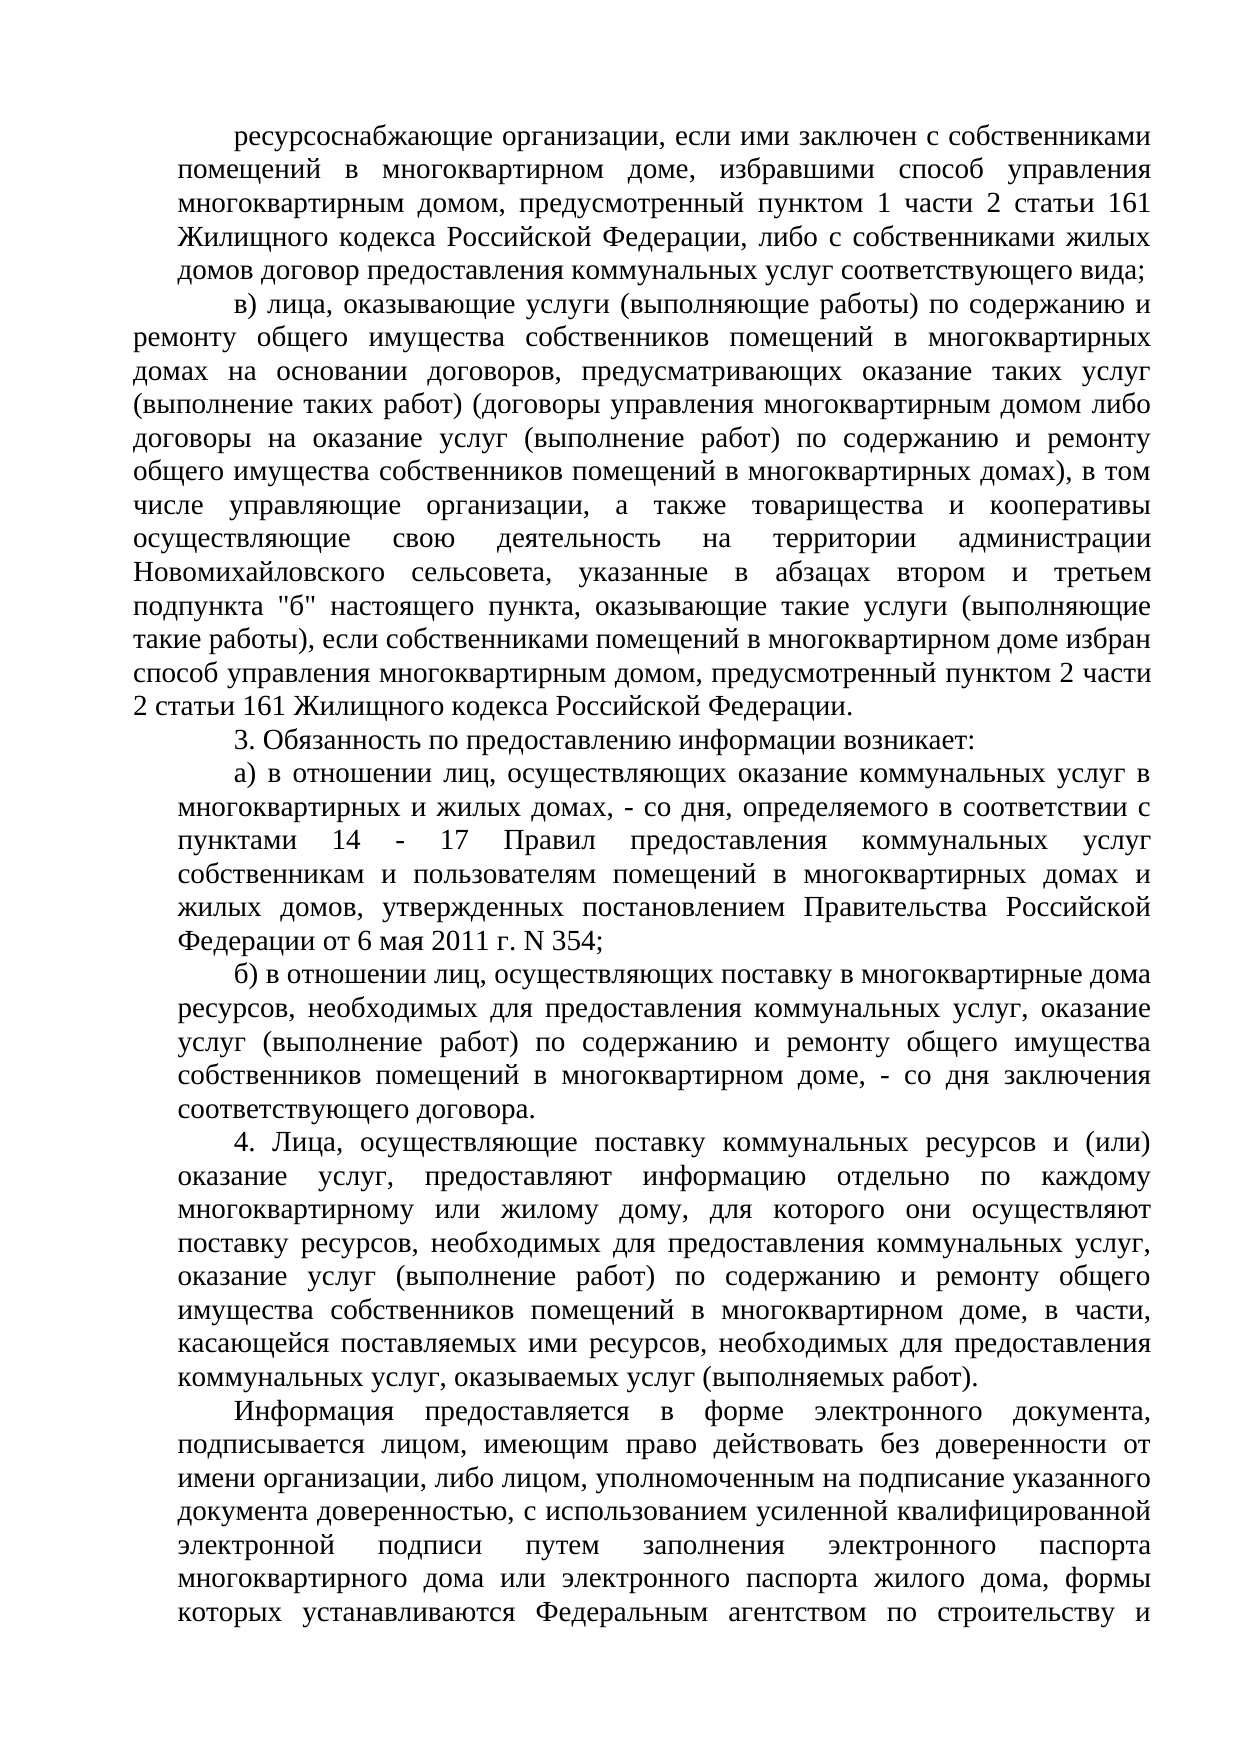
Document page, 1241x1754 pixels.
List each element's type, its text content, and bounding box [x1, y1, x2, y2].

text в) лица, оказывающие услуги (выполняющие работы) по содержанию и ремонту общего имущества собственников помещений в многоквартирных домах на основании договоров, предусматривающих оказание таких услуг (выполнение таких работ) (договоры управления многоквартирным домом либо договоры на оказание услуг (выполнение работ) по содержанию и ремонту общего имущества собственников помещений в многоквартирных домах), в том числе управляющие организации, а также товарищества и кооперативы осуществляющие свою деятельность на территории администрации Новомихайловского сельсовета, указанные в абзацах втором и третьем подпункта "б" настоящего пункта, оказывающие такие услуги (выполняющие такие работы), если собственниками помещений в многоквартирном доме избран способ управления многоквартирным домом, предусмотренный пунктом 2 части 2 статьи 161 Жилищного кодекса Российской Федерации. [133, 286, 1152, 722]
text 4. Лица, осуществляющие поставку коммунальных ресурсов и (или) оказание услуг, предоставляют информацию отдельно по каждому многоквартирному или жилому дому, для которого они осуществляют поставку ресурсов, необходимых для предоставления коммунальных услуг, оказание услуг (выполнение работ) по содержанию и ремонту общего имущества собственников помещений в многоквартирном доме, в части, касающейся поставляемых ими ресурсов, необходимых для предоставления коммунальных услуг, оказываемых услуг (выполняемых работ). [177, 1124, 1152, 1393]
text б) в отношении лиц, осуществляющих поставку в многоквартирные дома ресурсов, необходимых для предоставления коммунальных услуг, оказание услуг (выполнение работ) по содержанию и ремонту общего имущества собственников помещений в многоквартирном доме, - со дня заключения соответствующего договора. [177, 957, 1152, 1124]
text ресурсоснабжающие организации, если ими заключен с собственниками помещений в многоквартирном доме, избравшими способ управления многоквартирным домом, предусмотренный пунктом 1 части 2 статьи 161 Жилищного кодекса Российской Федерации, либо с собственниками жилых домов договор предоставления коммунальных услуг соответствующего вида; [177, 118, 1152, 286]
text 3. Обязанность по предоставлению информации возникает: [177, 722, 1152, 755]
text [177, 1393, 1152, 1627]
text а) в отношении лиц, осуществляющих оказание коммунальных услуг в многоквартирных и жилых домах, - со дня, определяемого в соответствии с пунктами 14 - 17 Правил предоставления коммунальных услуг собственникам и пользователям помещений в многоквартирных домах и жилых домов, утвержденных постановлением Правительства Российской Федерации от 6 мая . N 354; [177, 755, 1152, 957]
